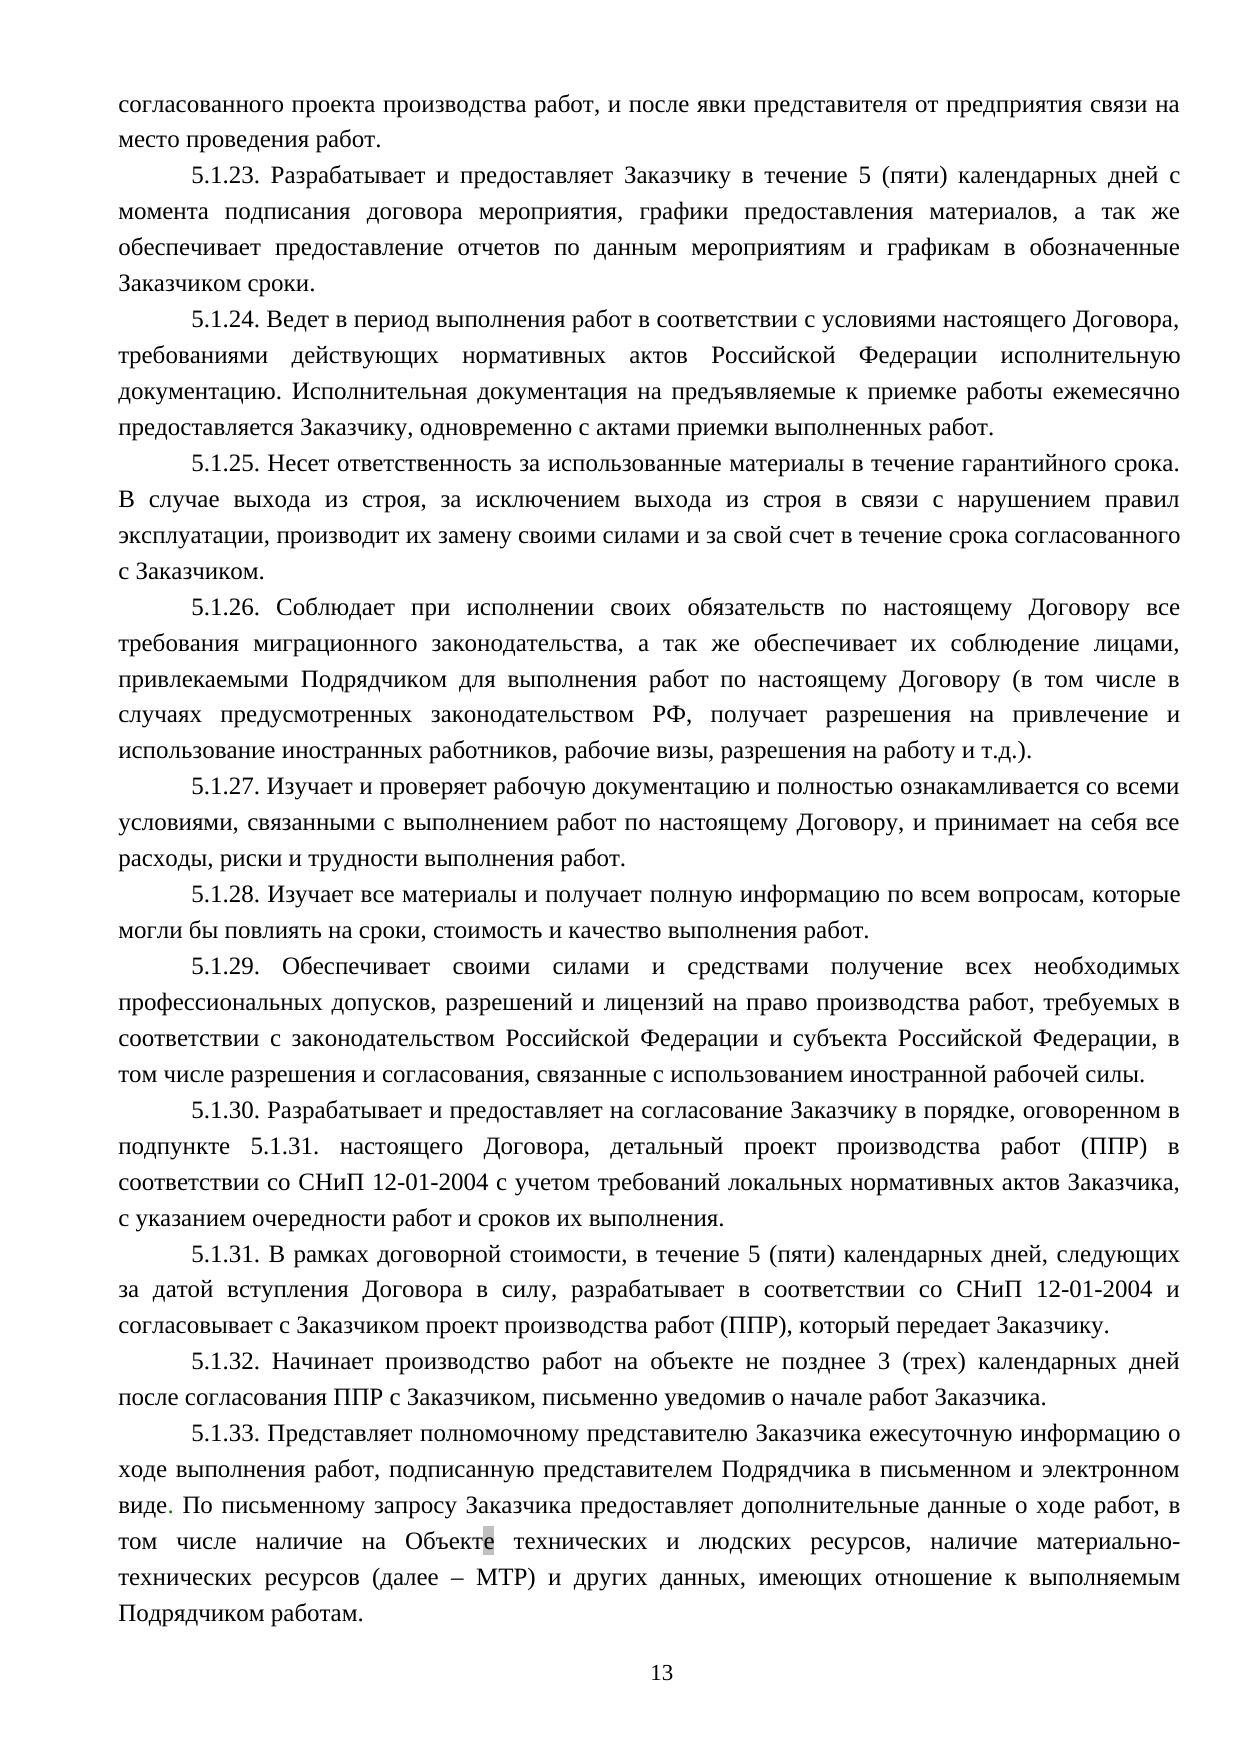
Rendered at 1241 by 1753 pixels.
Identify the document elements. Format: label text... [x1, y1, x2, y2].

text 5.1.31. В рамках договорной стоимости, в течение 5 (пяти) календарных дней, следующих за датой вступления Договора в силу, разрабатывает в соответствии со СНиП 12-01-2004 и согласовывает с Заказчиком проект производства работ (ППР), который передает Заказчику. [118, 1239, 1181, 1339]
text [118, 89, 1181, 153]
text 5.1.27. Изучает и проверяет рабочую документацию и полностью ознакамливается со всеми условиями, связанными с выполнением работ по настоящему Договору, и принимает на себя все расходы, риски и трудности выполнения работ. [118, 771, 1181, 872]
text 5.1.32. Начинает производство работ на объекте не позднее 3 (трех) календарных дней после согласования ППР с Заказчиком, письменно уведомив о начале работ Заказчика. [118, 1346, 1181, 1411]
text 5.1.24. Ведет в период выполнения работ в соответствии с условиями настоящего Договора, требованиями действующих нормативных актов Российской Федерации исполнительную документацию. Исполнительная документация на предъявляемые к приемке работы ежемесячно предоставляется Заказчику, одновременно с актами приемки выполненных работ. [118, 304, 1181, 441]
text 5.1.29. Обеспечивает своими силами и средствами получение всех необходимых профессиональных допусков, разрешений и лицензий на право производства работ, требуемых в соответствии с законодательством Российской Федерации и субъекта Российской Федерации, в том числе разрешения и согласования, связанные с использованием иностранной рабочей силы. [118, 951, 1181, 1088]
text 5.1.26. Соблюдает при исполнении своих обязательств по настоящему Договору все требования миграционного законодательства, а так же обеспечивает их соблюдение лицами, привлекаемыми Подрядчиком для выполнения работ по настоящему Договору (в том числе в случаях предусмотренных законодательством РФ, получает разрешения на привлечение и использование иностранных работников, рабочие визы, разрешения на работу и т.д.). [118, 592, 1181, 764]
text 5.1.28. Изучает все материалы и получает полную информацию по всем вопросам, которые могли бы повлиять на сроки, стоимость и качество выполнения работ. [118, 879, 1181, 944]
text 5.1.33. Представляет полномочному представителю Заказчика ежесуточную информацию о ходе выполнения работ, подписанную представителем Подрядчика в письменном и электронном виде. По письменному запросу Заказчика предоставляет дополнительные данные о ходе работ, в том числе наличие на Объекте технических и людских ресурсов, наличие материально-технических ресурсов (далее – МТР) и других данных, имеющих отношение к выполняемым Подрядчиком работам. [118, 1418, 1181, 1627]
text 5.1.23. Разрабатывает и предоставляет Заказчику в течение 5 (пяти) календарных дней с момента подписания договора мероприятия, графики предоставления материалов, а так же обеспечивает предоставление отчетов по данным мероприятиям и графикам в обозначенные Заказчиком сроки. [118, 161, 1181, 297]
text 5.1.25. Несет ответственность за использованные материалы в течение гарантийного срока. В случае выхода из строя, за исключением выхода из строя в связи с нарушением правил эксплуатации, производит их замену своими силами и за свой счет в течение срока согласованного с Заказчиком. [118, 448, 1181, 584]
text 5.1.30. Разрабатывает и предоставляет на согласование Заказчику в порядке, оговоренном в подпункте 5.1.31. настоящего Договора, детальный проект производства работ (ППР) в соответствии со СНиП 12-01-2004 с учетом требований локальных нормативных актов Заказчика, с указанием очередности работ и сроков их выполнения. [118, 1095, 1181, 1231]
